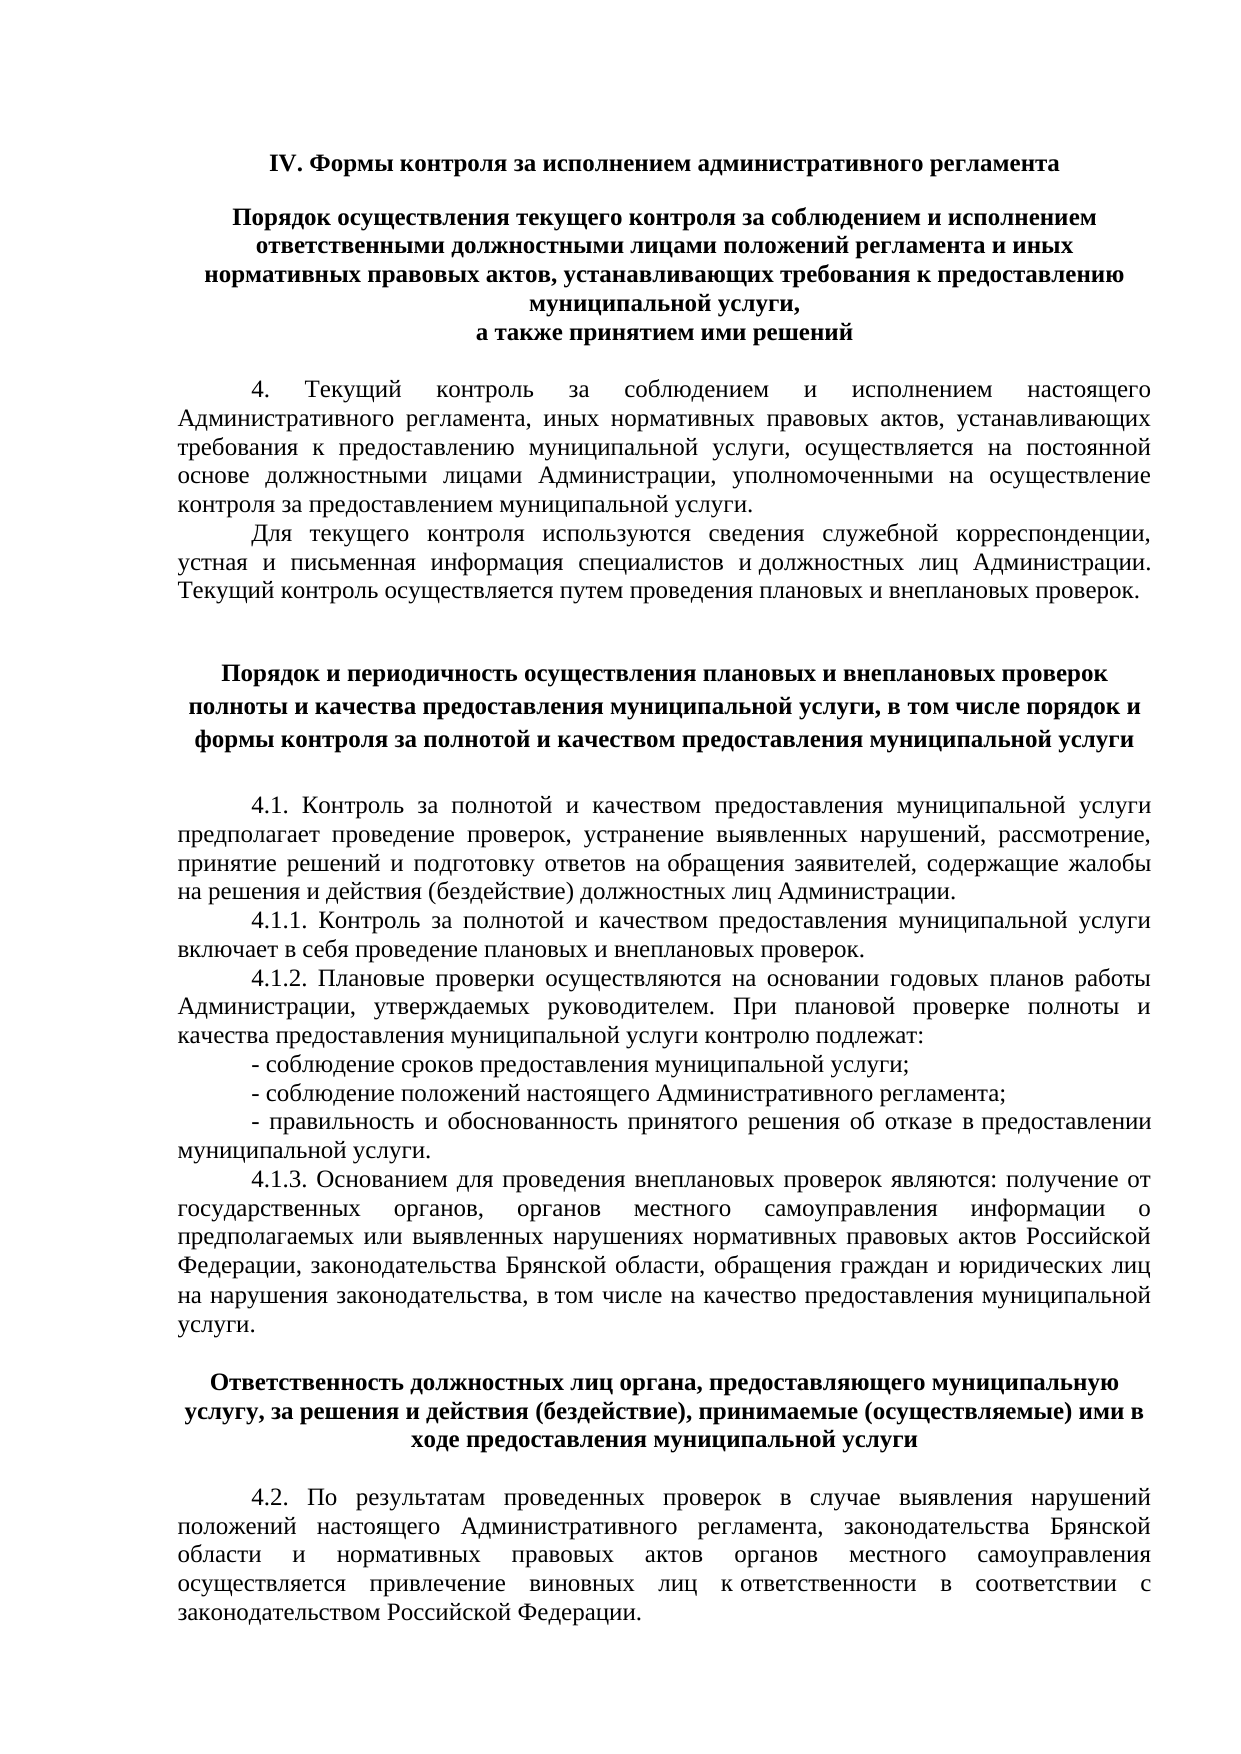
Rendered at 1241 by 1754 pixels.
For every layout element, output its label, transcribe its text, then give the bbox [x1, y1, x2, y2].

text IV. Формы контроля за исполнением административного регламента [177, 148, 1152, 177]
text - правильность и обоснованность принятого решения об отказе в предоставлении муниципальной услуги. [177, 1106, 1152, 1164]
text 4.1. Контроль за полнотой и качеством предоставления муниципальной услуги предполагает проведение проверок, устранение выявленных нарушений, рассмотрение, принятие решений и подготовку ответов на обращения заявителей, содержащие жалобы на решения и действия (бездействие) должностных лиц Администрации. [177, 790, 1152, 905]
text - соблюдение положений настоящего Административного регламента; [177, 1078, 1152, 1106]
text 4. Текущий контроль за соблюдением и исполнением настоящего Административного регламента, иных нормативных правовых актов, устанавливающих требования к предоставлению муниципальной услуги, осуществляется на постоянной основе должностными лицами Администрации, уполномоченными на осуществление контроля за предоставлением муниципальной услуги. [177, 374, 1152, 518]
text а также принятием ими решений [177, 317, 1152, 346]
text Ответственность должностных лиц органа, предоставляющего муниципальную услугу, за решения и действия (бездействие), принимаемые (осуществляемые) ими в ходе предоставления муниципальной услуги [177, 1367, 1152, 1453]
text 4.1.1. Контроль за полнотой и качеством предоставления муниципальной услуги включает в себя проведение плановых и внеплановых проверок. [177, 905, 1152, 963]
text Порядок и периодичность осуществления плановых и внеплановых проверок полноты и качества предоставления муниципальной услуги, в том числе порядок и формы контроля за полнотой и качеством предоставления муниципальной услуги [177, 658, 1152, 753]
text - соблюдение сроков предоставления муниципальной услуги; [177, 1049, 1152, 1078]
text 4.2. По результатам проведенных проверок в случае выявления нарушений положений настоящего Административного регламента, законодательства Брянской области и нормативных правовых актов органов местного самоуправления осуществляется привлечение виновных лиц к ответственности в соответствии с законодательством Российской Федерации. [177, 1482, 1152, 1626]
text 4.1.2. Плановые проверки осуществляются на основании годовых планов работы Администрации, утверждаемых руководителем. При плановой проверке полноты и качества предоставления муниципальной услуги контролю подлежат: [177, 963, 1152, 1049]
text 4.1.3. Основанием для проведения внеплановых проверок являются: получение от государственных органов, органов местного самоуправления информации о предполагаемых или выявленных нарушениях нормативных правовых актов Российской Федерации, законодательства Брянской области, обращения граждан и юридических лиц на нарушения законодательства, в том числе на качество предоставления муниципальной услуги. [177, 1164, 1152, 1338]
text Порядок осуществления текущего контроля за соблюдением и исполнением ответственными должностными лицами положений регламента и иных нормативных правовых актов, устанавливающих требования к предоставлению муниципальной услуги, [177, 202, 1152, 317]
text Для текущего контроля используются сведения служебной корреспонденции, устная и письменная информация специалистов и должностных лиц Администрации. Текущий контроль осуществляется путем проведения плановых и внеплановых проверок. [177, 518, 1152, 604]
